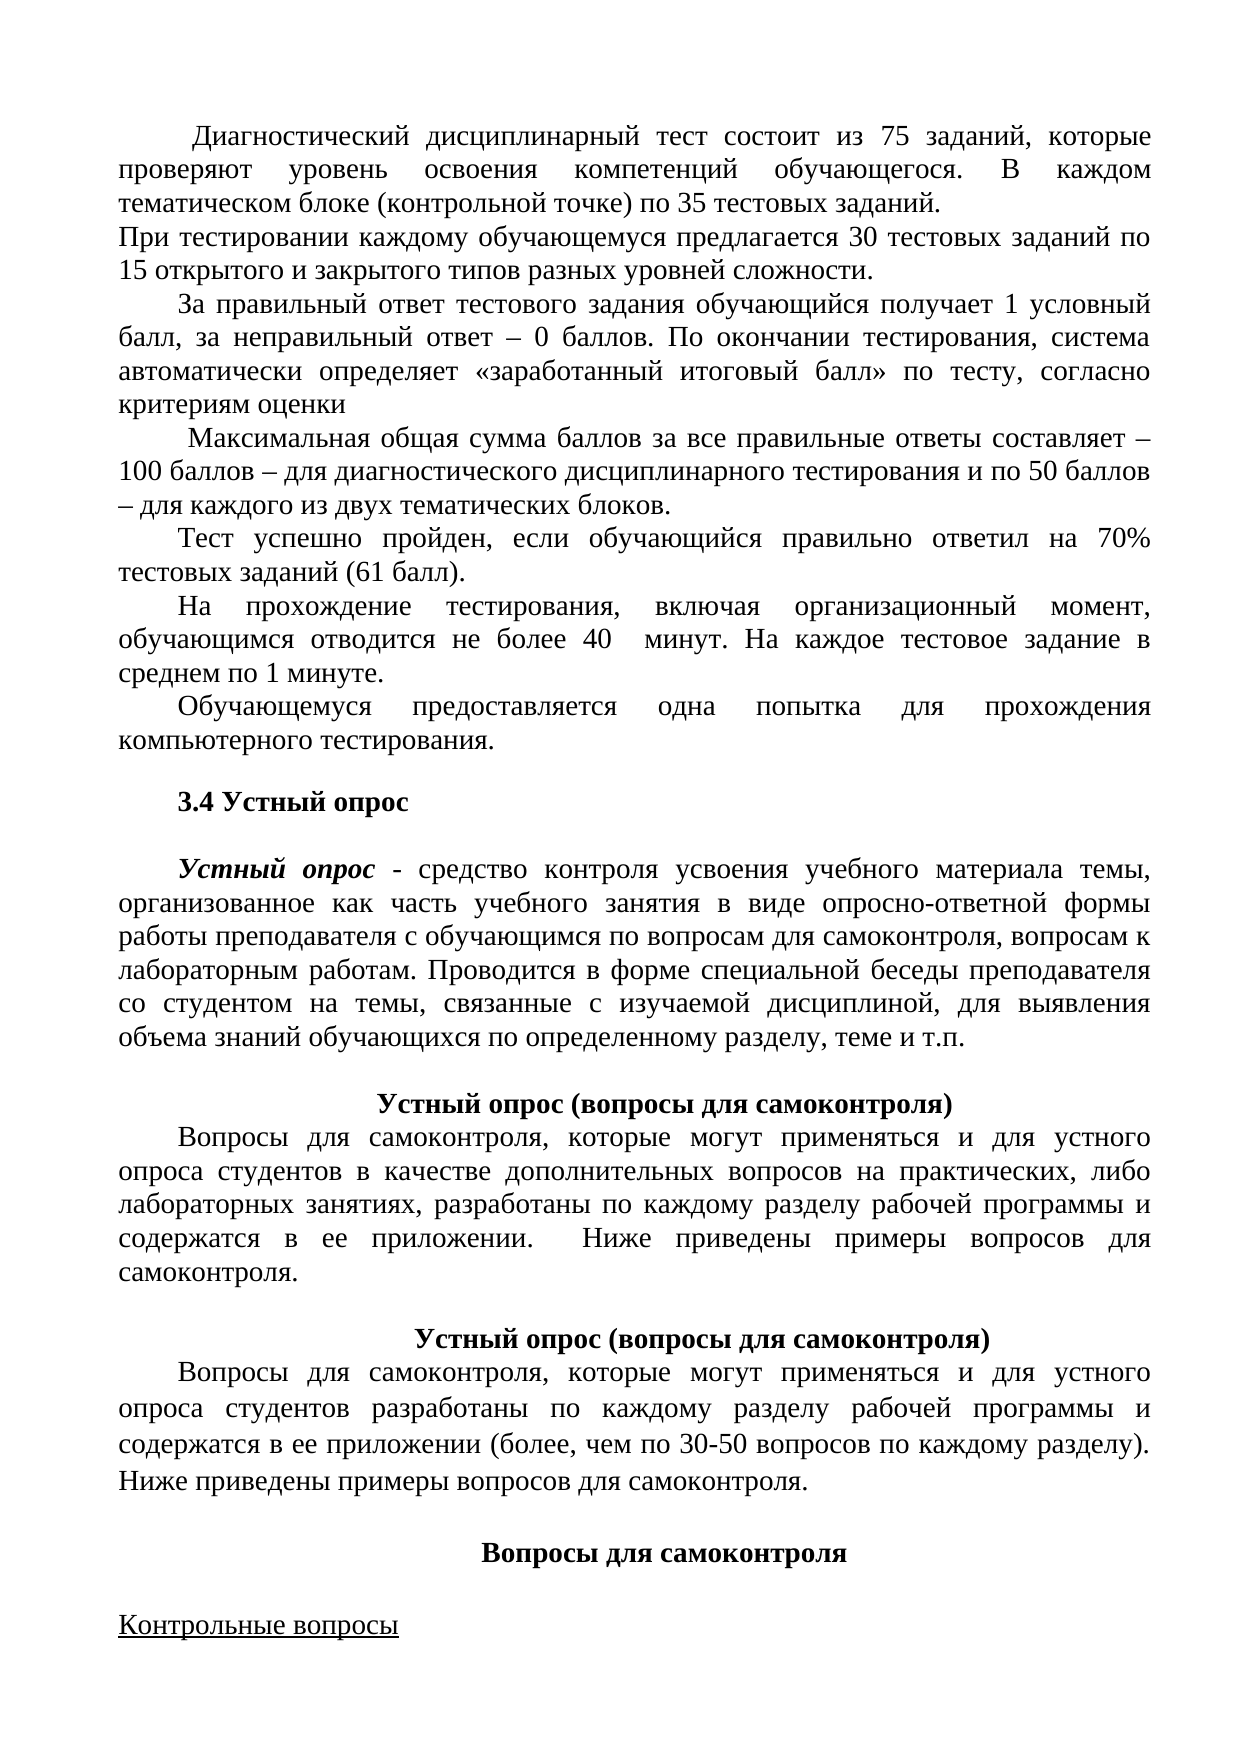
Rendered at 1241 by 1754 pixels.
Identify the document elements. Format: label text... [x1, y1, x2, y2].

text Вопросы для самоконтроля, которые могут применяться и для устного опроса студентов в качестве дополнительных вопросов на практических, либо лабораторных занятиях, разработаны по каждому разделу рабочей программы и содержатся в ее приложении. Ниже приведены примеры вопросов для самоконтроля. [118, 1119, 1152, 1287]
text Обучающемуся предоставляется одна попытка для прохождения компьютерного тестирования. [118, 688, 1152, 755]
text Контрольные вопросы [118, 1607, 1152, 1641]
text При тестировании каждому обучающемуся предлагается 30 тестовых заданий по 15 открытого и закрытого типов разных уровней сложности. [118, 219, 1152, 286]
text Устный опрос - средство контроля усвоения учебного материала темы, организованное как часть учебного занятия в виде опросно-ответной формы работы преподавателя с обучающимся по вопросам для самоконтроля, вопросам к лабораторным работам. Проводится в форме специальной беседы преподавателя со студентом на темы, связанные с изучаемой дисциплиной, для выявления объема знаний обучающихся по определенному разделу, теме и т.п. [118, 851, 1152, 1052]
text 3.4 Устный опрос [118, 784, 1152, 818]
text Вопросы для самоконтроля, которые могут применяться и для устного опроса студентов разработаны по каждому разделу рабочей программы и содержатся в ее приложении (более, чем по 30-50 вопросов по каждому разделу). Ниже приведены примеры вопросов для самоконтроля. [118, 1354, 1152, 1496]
text Диагностический дисциплинарный тест состоит из 75 заданий, которые проверяют уровень освоения компетенций обучающегося. В каждом тематическом блоке (контрольной точке) по 35 тестовых заданий. [118, 118, 1152, 219]
text Максимальная общая сумма баллов за все правильные ответы составляет – 100 баллов – для диагностического дисциплинарного тестирования и по 50 баллов – для каждого из двух тематических блоков. [118, 420, 1152, 521]
text Устный опрос (вопросы для самоконтроля) [252, 1321, 1152, 1354]
text За правильный ответ тестового задания обучающийся получает 1 условный балл, за неправильный ответ – 0 баллов. По окончании тестирования, система автоматически определяет «заработанный итоговый балл» по тесту, согласно критериям оценки [118, 286, 1152, 420]
text Устный опрос (вопросы для самоконтроля) [118, 1086, 1152, 1119]
text Вопросы для самоконтроля [118, 1535, 1152, 1569]
text На прохождение тестирования, включая организационный момент, обучающимся отводится не более 40 минут. На каждое тестовое задание в среднем по 1 минуте. [118, 588, 1152, 688]
text Тест успешно пройден, если обучающийся правильно ответил на 70% тестовых заданий (61 балл). [118, 521, 1152, 588]
